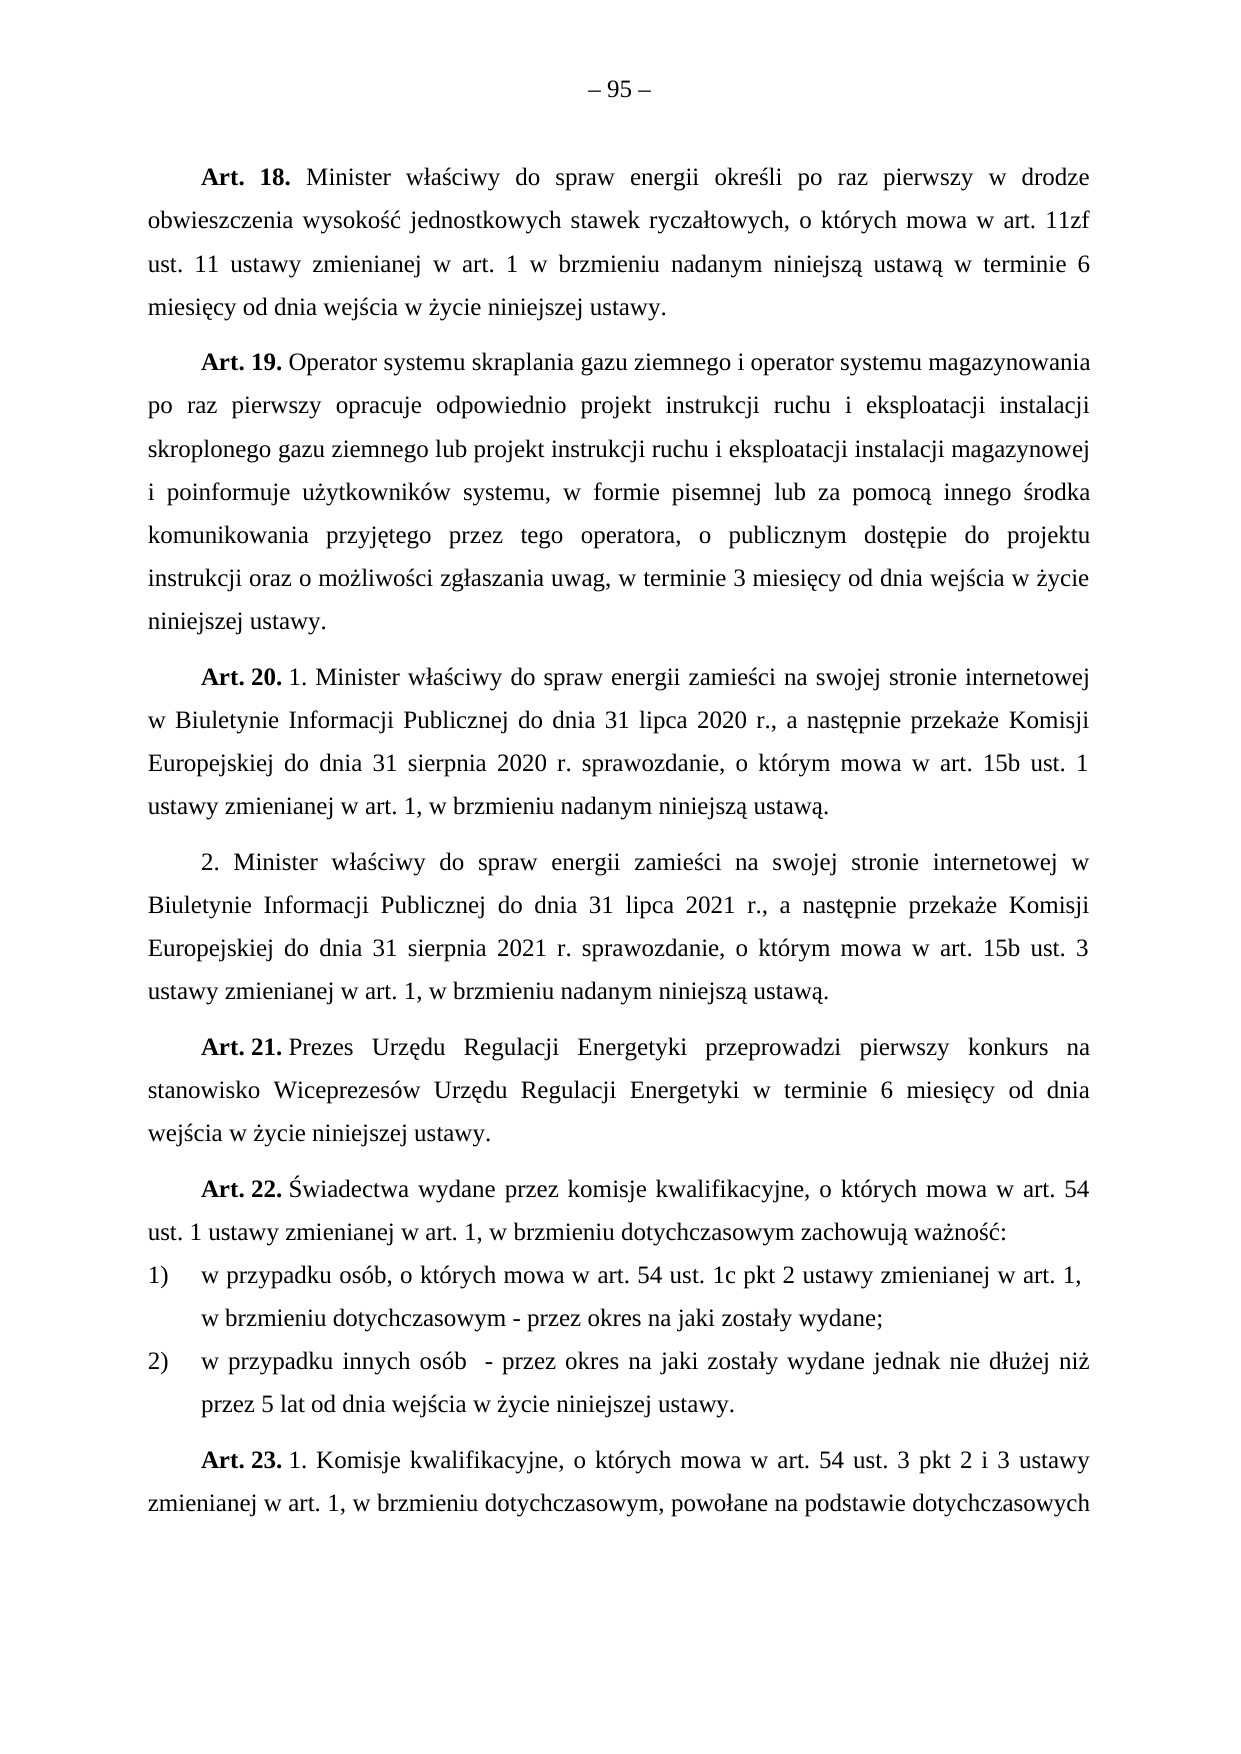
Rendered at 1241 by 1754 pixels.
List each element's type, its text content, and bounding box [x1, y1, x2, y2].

text Art. 19. Operator systemu skraplania gazu ziemnego i operator systemu magazynowania po raz pierwszy opracuje odpowiednio projekt instrukcji ruchu i eksploatacji instalacji skroplonego gazu ziemnego lub projekt instrukcji ruchu i eksploatacji instalacji magazynowej i poinformuje użytkowników systemu, w formie pisemnej lub za pomocą innego środka komunikowania przyjętego przez tego operatora, o publicznym dostępie do projektu instrukcji oraz o możliwości zgłaszania uwag, w terminie 3 miesięcy od dnia wejścia w życie niniejszej ustawy. [148, 347, 1091, 635]
text Art. 21. Prezes Urzędu Regulacji Energetyki przeprowadzi pierwszy konkurs na stanowisko Wiceprezesów Urzędu Regulacji Energetyki w terminie 6 miesięcy od dnia wejścia w życie niniejszej ustawy. [148, 1032, 1091, 1147]
text Art. 20. 1. Minister właściwy do spraw energii zamieści na swojej stronie internetowej w Biuletynie Informacji Publicznej do dnia 31 lipca 2020 r., a następnie przekaże Komisji Europejskiej do dnia 31 sierpnia 2020 r. sprawozdanie, o którym mowa w art. 15b ust. 1 ustawy zmienianej w art. 1, w brzmieniu nadanym niniejszą ustawą. [148, 662, 1091, 820]
text 1) w przypadku osób, o których mowa w art. 54 ust. 1c pkt 2 ustawy zmienianej w art. 1, w brzmieniu dotychczasowym - przez okres na jaki zostały wydane; [148, 1260, 1091, 1332]
text Art. 18. Minister właściwy do spraw energii określi po raz pierwszy w drodze obwieszczenia wysokość jednostkowych stawek ryczałtowych, o których mowa w art. 11zf ust. 11 ustawy zmienianej w art. 1 w brzmieniu nadanym niniejszą ustawą w terminie 6 miesięcy od dnia wejścia w życie niniejszej ustawy. [148, 162, 1091, 321]
text 2. Minister właściwy do spraw energii zamieści na swojej stronie internetowej w Biuletynie Informacji Publicznej do dnia 31 lipca 2021 r., a następnie przekaże Komisji Europejskiej do dnia 31 sierpnia 2021 r. sprawozdanie, o którym mowa w art. 15b ust. 3 ustawy zmienianej w art. 1, w brzmieniu nadanym niniejszą ustawą. [148, 847, 1091, 1005]
text Art. 22. Świadectwa wydane przez komisje kwalifikacyjne, o których mowa w art. 54 ust. 1 ustawy zmienianej w art. 1, w brzmieniu dotychczasowym zachowują ważność: [148, 1174, 1091, 1246]
text 2) w przypadku innych osób - przez okres na jaki zostały wydane jednak nie dłużej niż przez 5 lat od dnia wejścia w życie niniejszej ustawy. [148, 1346, 1091, 1418]
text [148, 1445, 1091, 1517]
